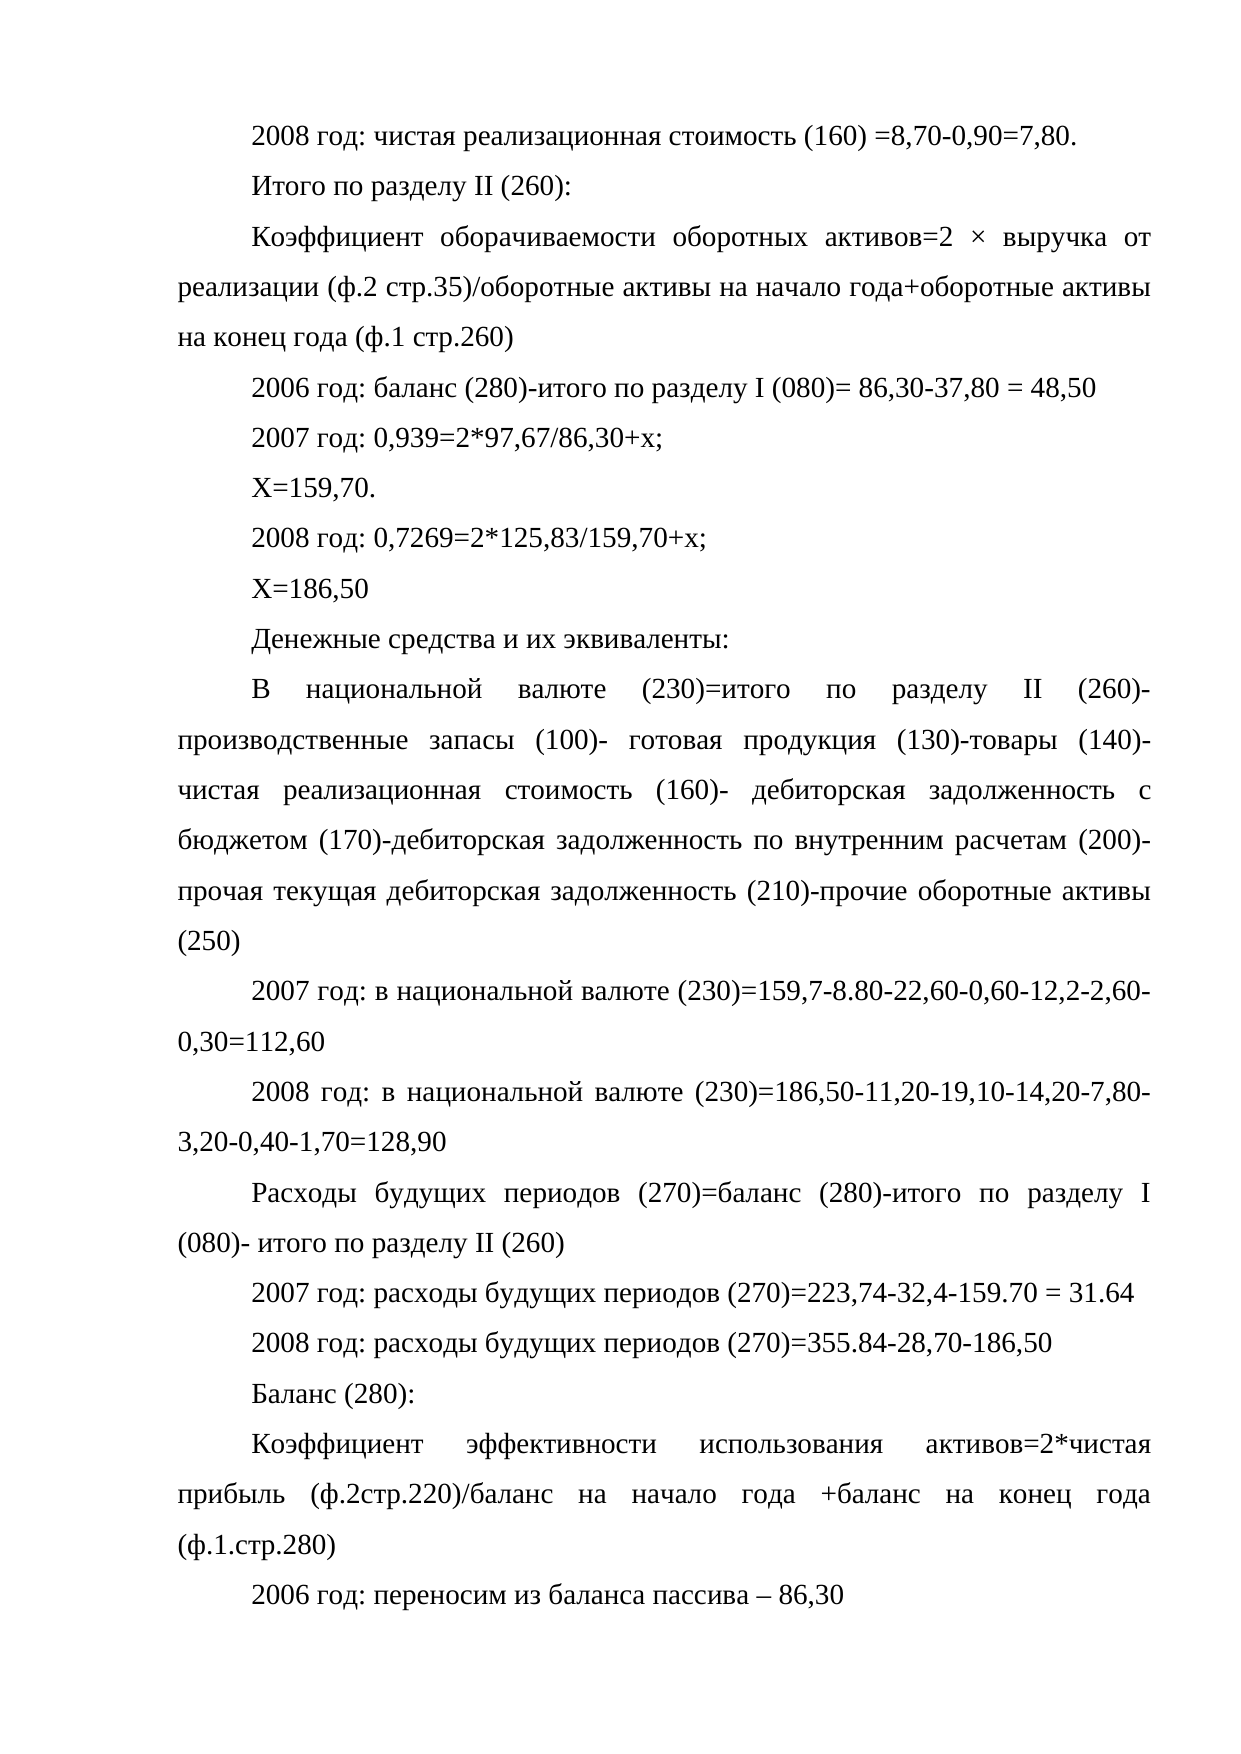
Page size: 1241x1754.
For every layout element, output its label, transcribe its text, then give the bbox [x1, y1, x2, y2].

text 2008 год: чистая реализационная стоимость (160) =8,70-0,90=7,80. [177, 118, 1152, 152]
text 2008 год: расходы будущих периодов (270)=355.84-28,70-186,50 [177, 1326, 1152, 1359]
text Х=186,50 [177, 571, 1152, 604]
text 2007 год: расходы будущих периодов (270)=223,74-32,4-159.70 = 31.64 [177, 1275, 1152, 1309]
text 2007 год: 0,939=2*97,67/86,30+х; [177, 420, 1152, 453]
text Расходы будущих периодов (270)=баланс (280)-итого по разделу I (080)- итого по разделу II (260) [177, 1175, 1152, 1258]
text Коэффициент оборачиваемости оборотных активов=2 × выручка от реализации (ф.2 стр.35)/оборотные активы на начало года+оборотные активы на конец года (ф.1 стр.260) [177, 219, 1152, 353]
text Баланс (280): [177, 1376, 1152, 1409]
text 2007 год: в национальной валюте (230)=159,7-8.80-22,60-0,60-12,2-2,60-0,30=112,60 [177, 973, 1152, 1057]
text В национальной валюте (230)=итого по разделу II (260)-производственные запасы (100)- готовая продукция (130)-товары (140)-чистая реализационная стоимость (160)- дебиторская задолженность с бюджетом (170)-дебиторская задолженность по внутренним расчетам (200)-прочая текущая дебиторская задолженность (210)-прочие оборотные активы (250) [177, 672, 1152, 957]
text Итого по разделу II (260): [177, 168, 1152, 202]
text 2008 год: в национальной валюте (230)=186,50-11,20-19,10-14,20-7,80-3,20-0,40-1,70=128,90 [177, 1074, 1152, 1158]
text Денежные средства и их эквиваленты: [177, 621, 1152, 655]
text 2006 год: баланс (280)-итого по разделу I (080)= 86,30-37,80 = 48,50 [177, 370, 1152, 403]
text Коэффициент эффективности использования активов=2*чистая прибыль (ф.2стр.220)/баланс на начало года +баланс на конец года (ф.1.стр.280) [177, 1426, 1152, 1560]
text Х=159,70. [177, 470, 1152, 504]
text 2008 год: 0,7269=2*125,83/159,70+х; [177, 521, 1152, 554]
text 2006 год: переносим из баланса пассива – 86,30 [177, 1577, 1152, 1611]
